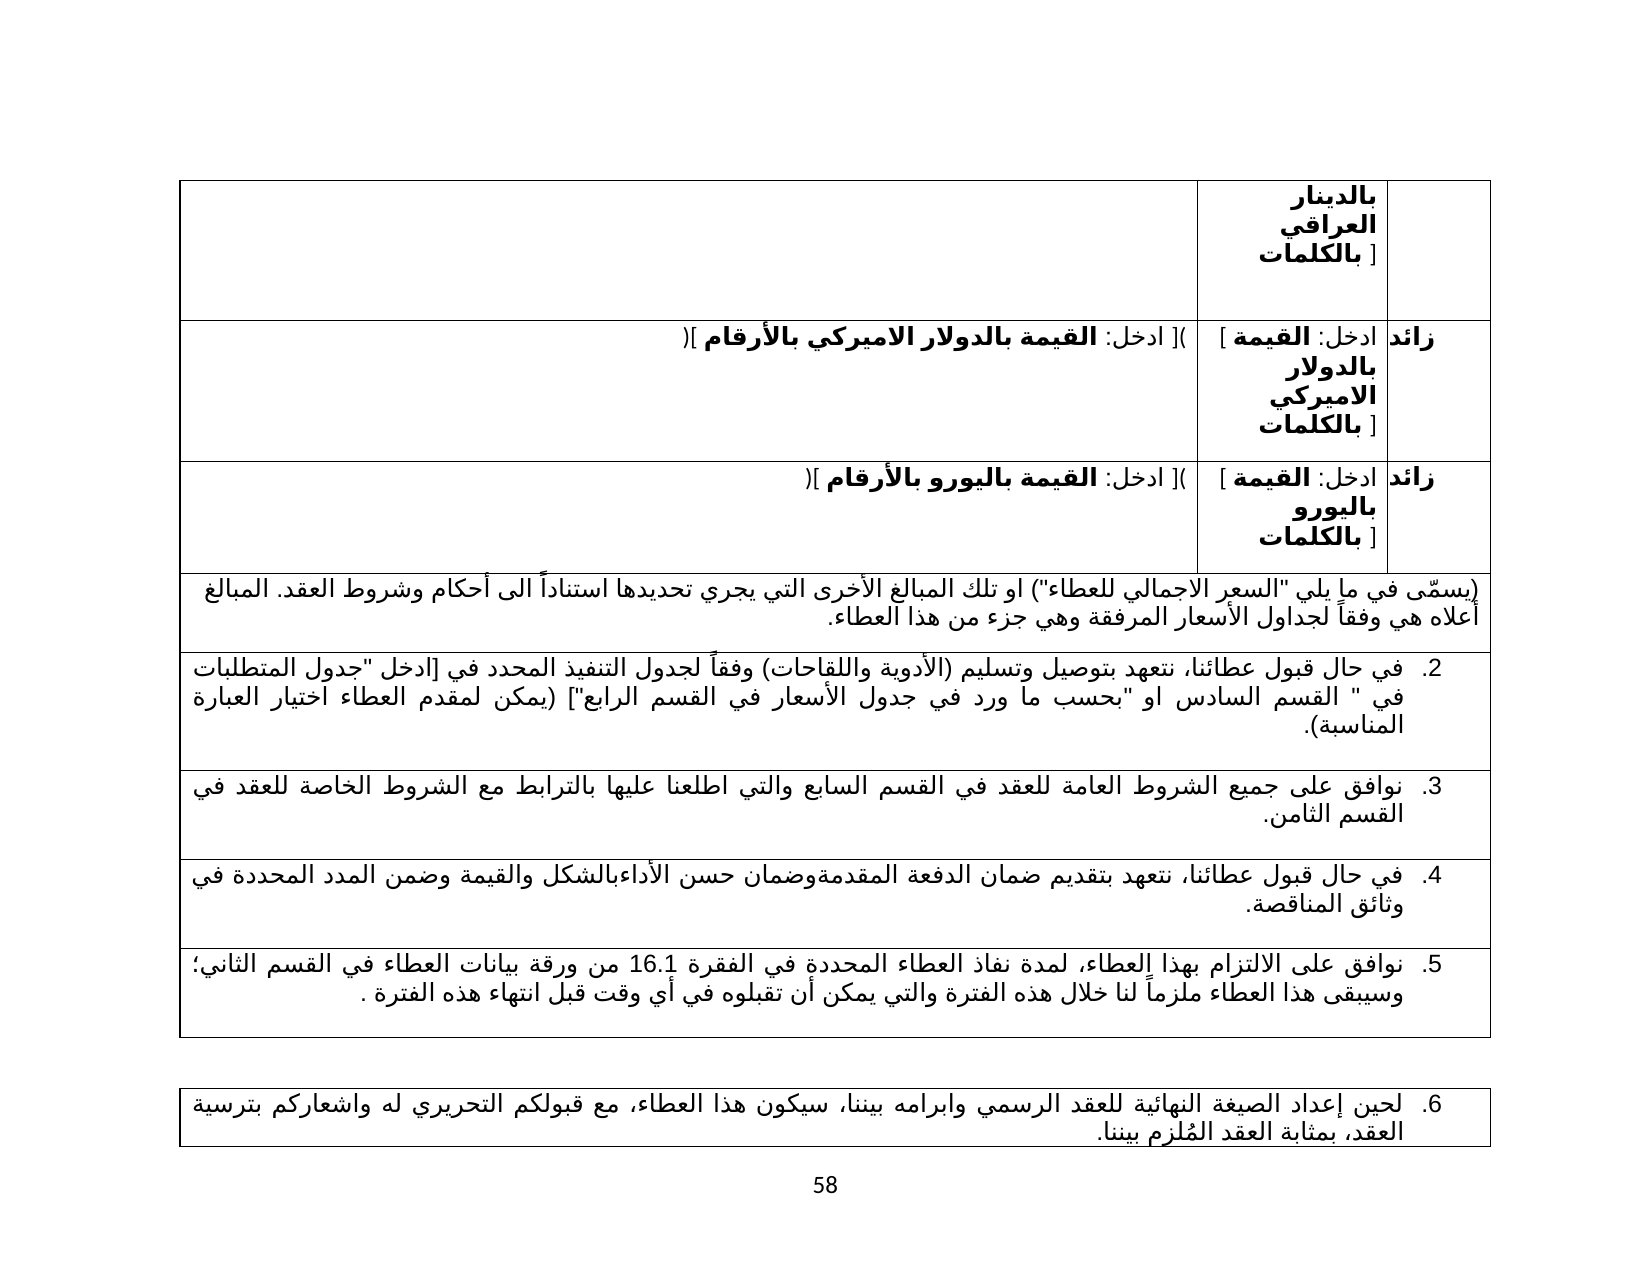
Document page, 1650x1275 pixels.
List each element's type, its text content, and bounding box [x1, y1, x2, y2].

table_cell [1198, 181, 1387, 320]
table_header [181, 1089, 1490, 1146]
table_cell (يسمّى في ما يلي "السعر الاجمالي للعطاء") او تلك المبالغ الأخرى التي يجري تحديدها استناداً الى أحكام وشروط العقد. المبالغ أعلاه هي وفقاً لجداول الأسعار المرفقة وهي جزء من هذا العطاء. [181, 574, 1490, 652]
table_cell نوافق على الالتزام بهذا العطاء، لمدة نفاذ العطاء المحددة في الفقرة 16.1 من ورقة بيانات العطاء في القسم الثاني؛ وسيبقى هذا العطاء ملزماً لنا خلال هذه الفترة والتي يمكن أن تقبلوه في أي وقت قبل انتهاء هذه الفترة . [181, 949, 1490, 1037]
table_cell [1388, 181, 1490, 320]
table_cell )[ ادخل: القيمة بالدولار الاميركي بالأرقام ]( [181, 321, 1197, 461]
table_cell في حال قبول عطائنا، نتعهد بتقديم ضمان الدفعة المقدمةوضمان حسن الأداءبالشكل والقيمة وضمن المدد المحددة في وثائق المناقصة. [181, 860, 1490, 948]
table_cell [ ادخل: القيمة بالدولار الاميركي بالكلمات ] [1198, 321, 1387, 461]
table_cell في حال قبول عطائنا، نتعهد بتوصيل وتسليم (الأدوية واللقاحات) وفقاً لجدول التنفيذ المحدد في [ادخل "جدول المتطلبات في " القسم السادس او "بحسب ما ورد في جدول الأسعار في القسم الرابع"] (يمكن لمقدم العطاء اختيار العبارة المناسبة). [181, 653, 1490, 770]
table_cell نوافق على جميع الشروط العامة للعقد في القسم السابع والتي اطلعنا عليها بالترابط مع الشروط الخاصة للعقد في القسم الثامن. [181, 771, 1490, 859]
table_cell [ ادخل: القيمة باليورو بالكلمات ] [1198, 462, 1387, 572]
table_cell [181, 181, 1197, 320]
table_cell )[ ادخل: القيمة باليورو بالأرقام ]( [181, 462, 1197, 572]
table_cell زائد [1388, 321, 1490, 461]
table_cell زائد [1388, 462, 1490, 572]
